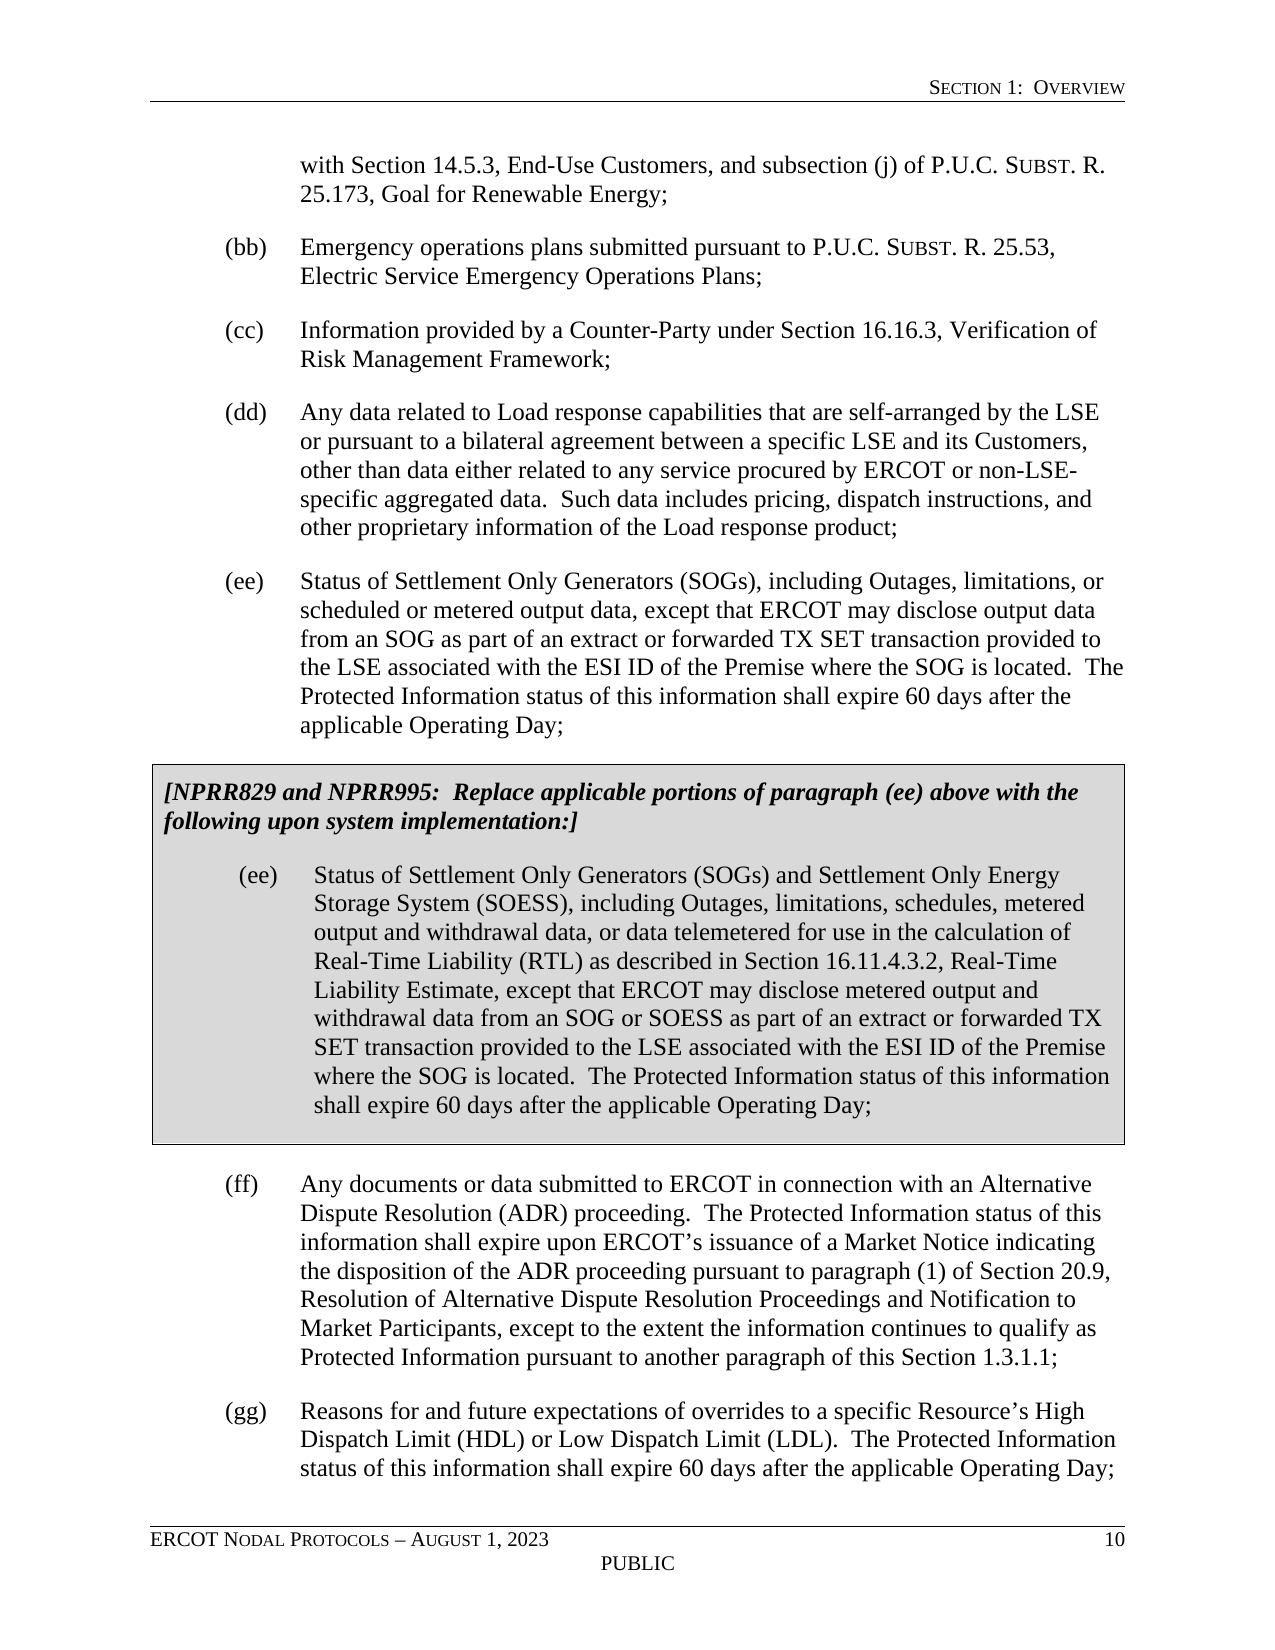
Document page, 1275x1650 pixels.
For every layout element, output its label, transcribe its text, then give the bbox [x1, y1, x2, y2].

list (cc) Information provided by a Counter-Party under Section 16.16.3, Verification of Risk Management Framework; [225, 315, 1125, 372]
list (bb) Emergency operations plans submitted pursuant to P.U.C. Subst. R. 25.53, Electric Service Emergency Operations Plans; [225, 232, 1125, 290]
list (ee) Status of Settlement Only Generators (SOGs), including Outages, limitations, or scheduled or metered output data, except that ERCOT may disclose output data from an SOG as part of an extract or forwarded TX SET transaction provided to the LSE associated with the ESI ID of the Premise where the SOG is located. The Protected Information status of this information shall expire 60 days after the applicable Operating Day; [225, 566, 1125, 739]
list (ff) Any documents or data submitted to ERCOT in connection with an Alternative Dispute Resolution (ADR) proceeding. The Protected Information status of this information shall expire upon ERCOT’s issuance of a Market Notice indicating the disposition of the ADR proceeding pursuant to paragraph (1) of Section 20.9, Resolution of Alternative Dispute Resolution Proceedings and Notification to Market Participants, except to the extent the information continues to qualify as Protected Information pursuant to another paragraph of this Section 1.3.1.1; [225, 1169, 1125, 1371]
list (gg) Reasons for and future expectations of overrides to a specific Resource’s High Dispatch Limit (HDL) or Low Dispatch Limit (LDL). The Protected Information status of this information shall expire 60 days after the applicable Operating Day; [225, 1396, 1125, 1482]
list (dd) Any data related to Load response capabilities that are self-arranged by the LSE or pursuant to a bilateral agreement between a specific LSE and its Customers, other than data either related to any service procured by ERCOT or non-LSE-specific aggregated data. Such data includes pricing, dispatch instructions, and other proprietary information of the Load response product; [225, 397, 1125, 541]
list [225, 150, 1125, 207]
table_header [NPRR829 and NPRR995: Replace applicable portions of paragraph (ee) above with the following upon system implementation:] (ee) Status of Settlement Only Generators (SOGs) and Settlement Only Energy Storage System (SOESS), including Outages, limitations, schedules, metered output and withdrawal data, or data telemetered for use in the calculation of Real-Time Liability (RTL) as described in Section 16.11.4.3.2, Real-Time Liability Estimate, except that ERCOT may disclose metered output and withdrawal data from an SOG or SOESS as part of an extract or forwarded TX SET transaction provided to the LSE associated with the ESI ID of the Premise where the SOG is located. The Protected Information status of this information shall expire 60 days after the applicable Operating Day; [153, 765, 1124, 1143]
